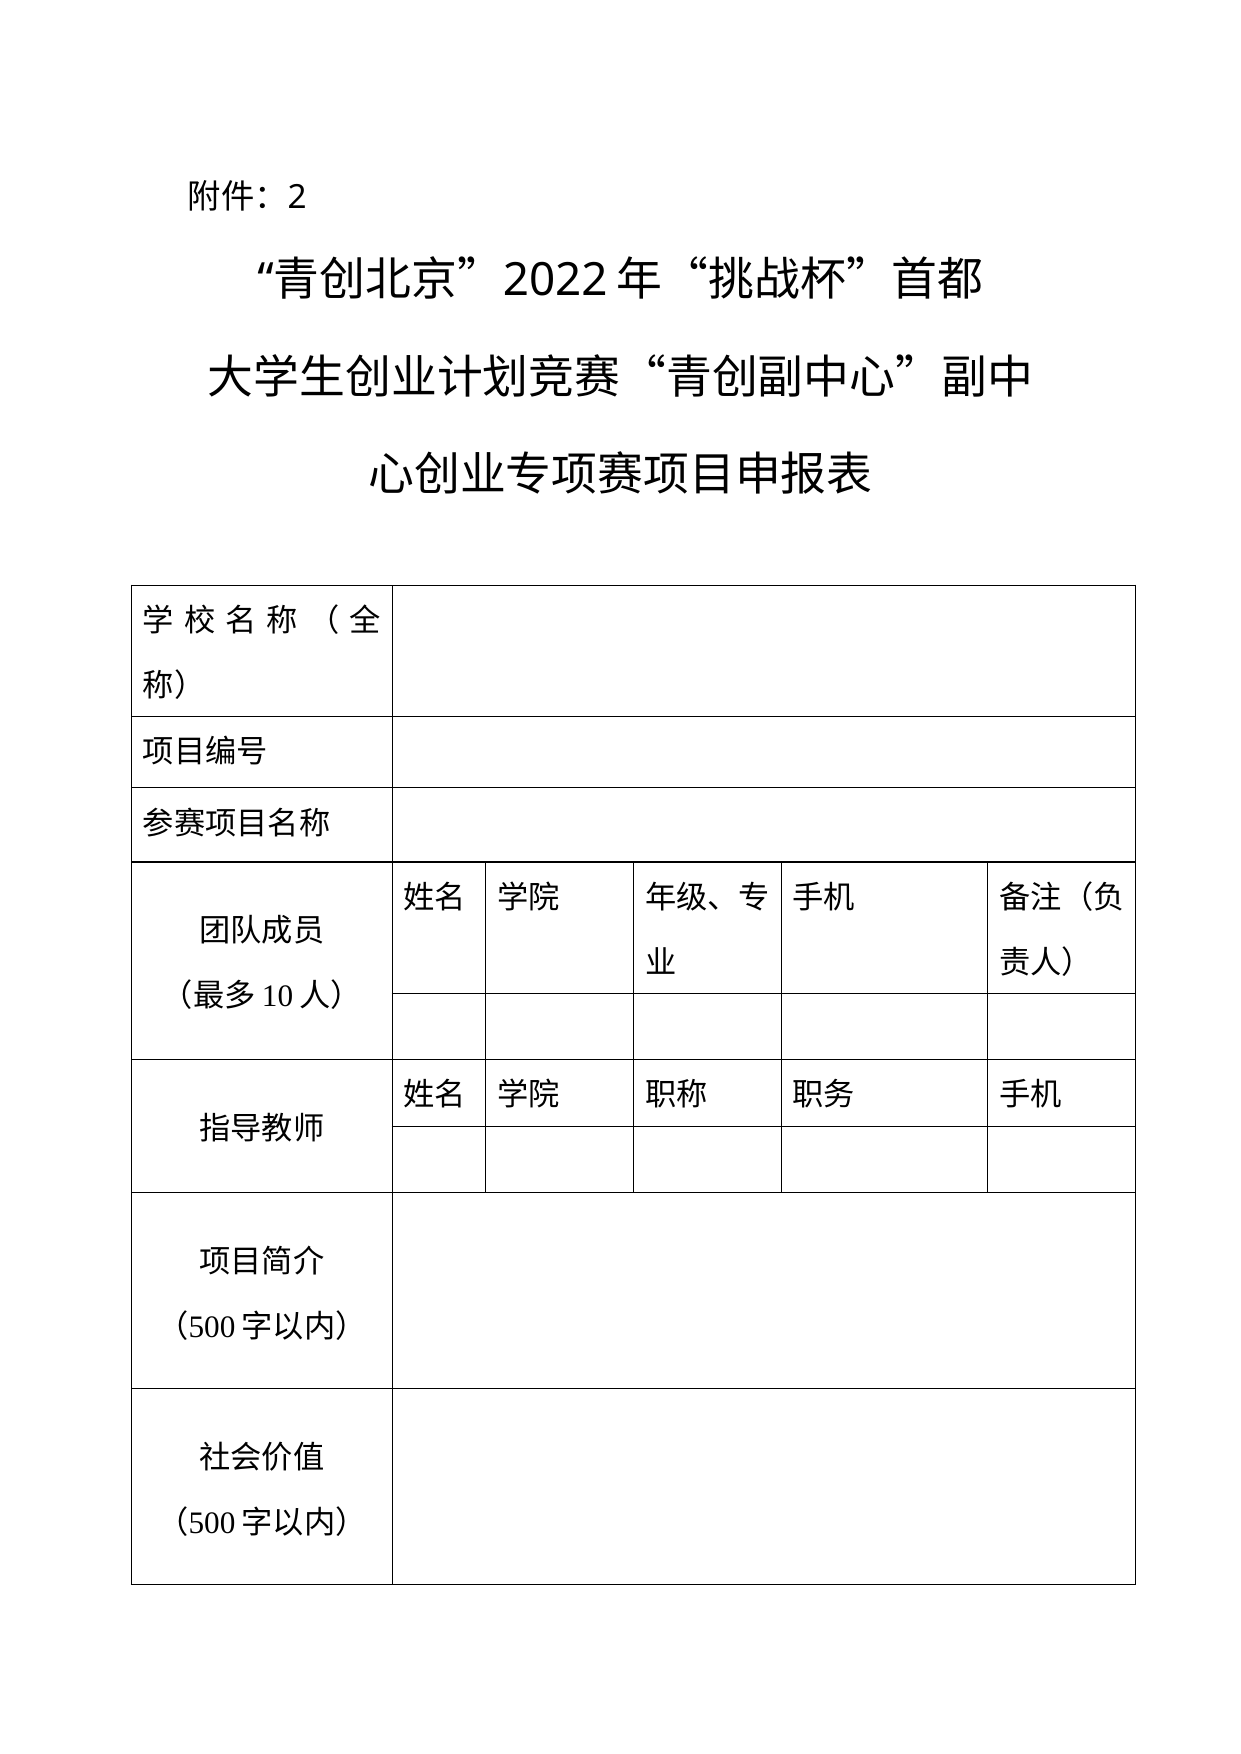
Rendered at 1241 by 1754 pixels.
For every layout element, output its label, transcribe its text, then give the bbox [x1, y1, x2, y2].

text “青创北京”2022年“挑战杯”首都 [187, 227, 1053, 324]
table_header [393, 586, 1135, 716]
table_cell [486, 1127, 633, 1192]
table_cell [634, 1127, 781, 1192]
table_header 学校名称（全称） [132, 586, 392, 716]
table_cell 备注（负责人） [988, 863, 1135, 992]
table_cell 团队成员 （最多10人） [132, 863, 392, 1058]
table_cell 学院 [486, 1060, 633, 1126]
table_cell 姓名 [393, 1060, 485, 1126]
table_cell 年级、专业 [634, 863, 781, 992]
table_cell 项目编号 [132, 717, 392, 787]
table_cell 姓名 [393, 863, 485, 992]
table_cell 手机 [988, 1060, 1135, 1126]
table_cell [393, 1193, 1135, 1388]
table_cell 参赛项目名称 [132, 788, 392, 861]
table_cell [393, 994, 485, 1058]
table_cell [486, 994, 633, 1058]
table_cell 学院 [486, 863, 633, 992]
table_cell 社会价值 （500字以内） [132, 1389, 392, 1584]
table_cell 职务 [782, 1060, 987, 1126]
text 大学生创业计划竞赛“青创副中心”副中心创业专项赛项目申报表 [187, 324, 1053, 519]
table_cell [988, 1127, 1135, 1192]
table_cell 项目简介 （500字以内） [132, 1193, 392, 1388]
table_cell [393, 717, 1135, 787]
table_cell [782, 1127, 987, 1192]
table_cell [782, 994, 987, 1058]
table_cell 手机 [782, 863, 987, 992]
table_cell 指导教师 [132, 1060, 392, 1192]
table_cell [634, 994, 781, 1058]
table_cell [393, 1127, 485, 1192]
table_cell [988, 994, 1135, 1058]
table_cell [393, 1389, 1135, 1584]
text 附件：2 [187, 162, 1053, 227]
table_cell [393, 788, 1135, 861]
table_cell 职称 [634, 1060, 781, 1126]
